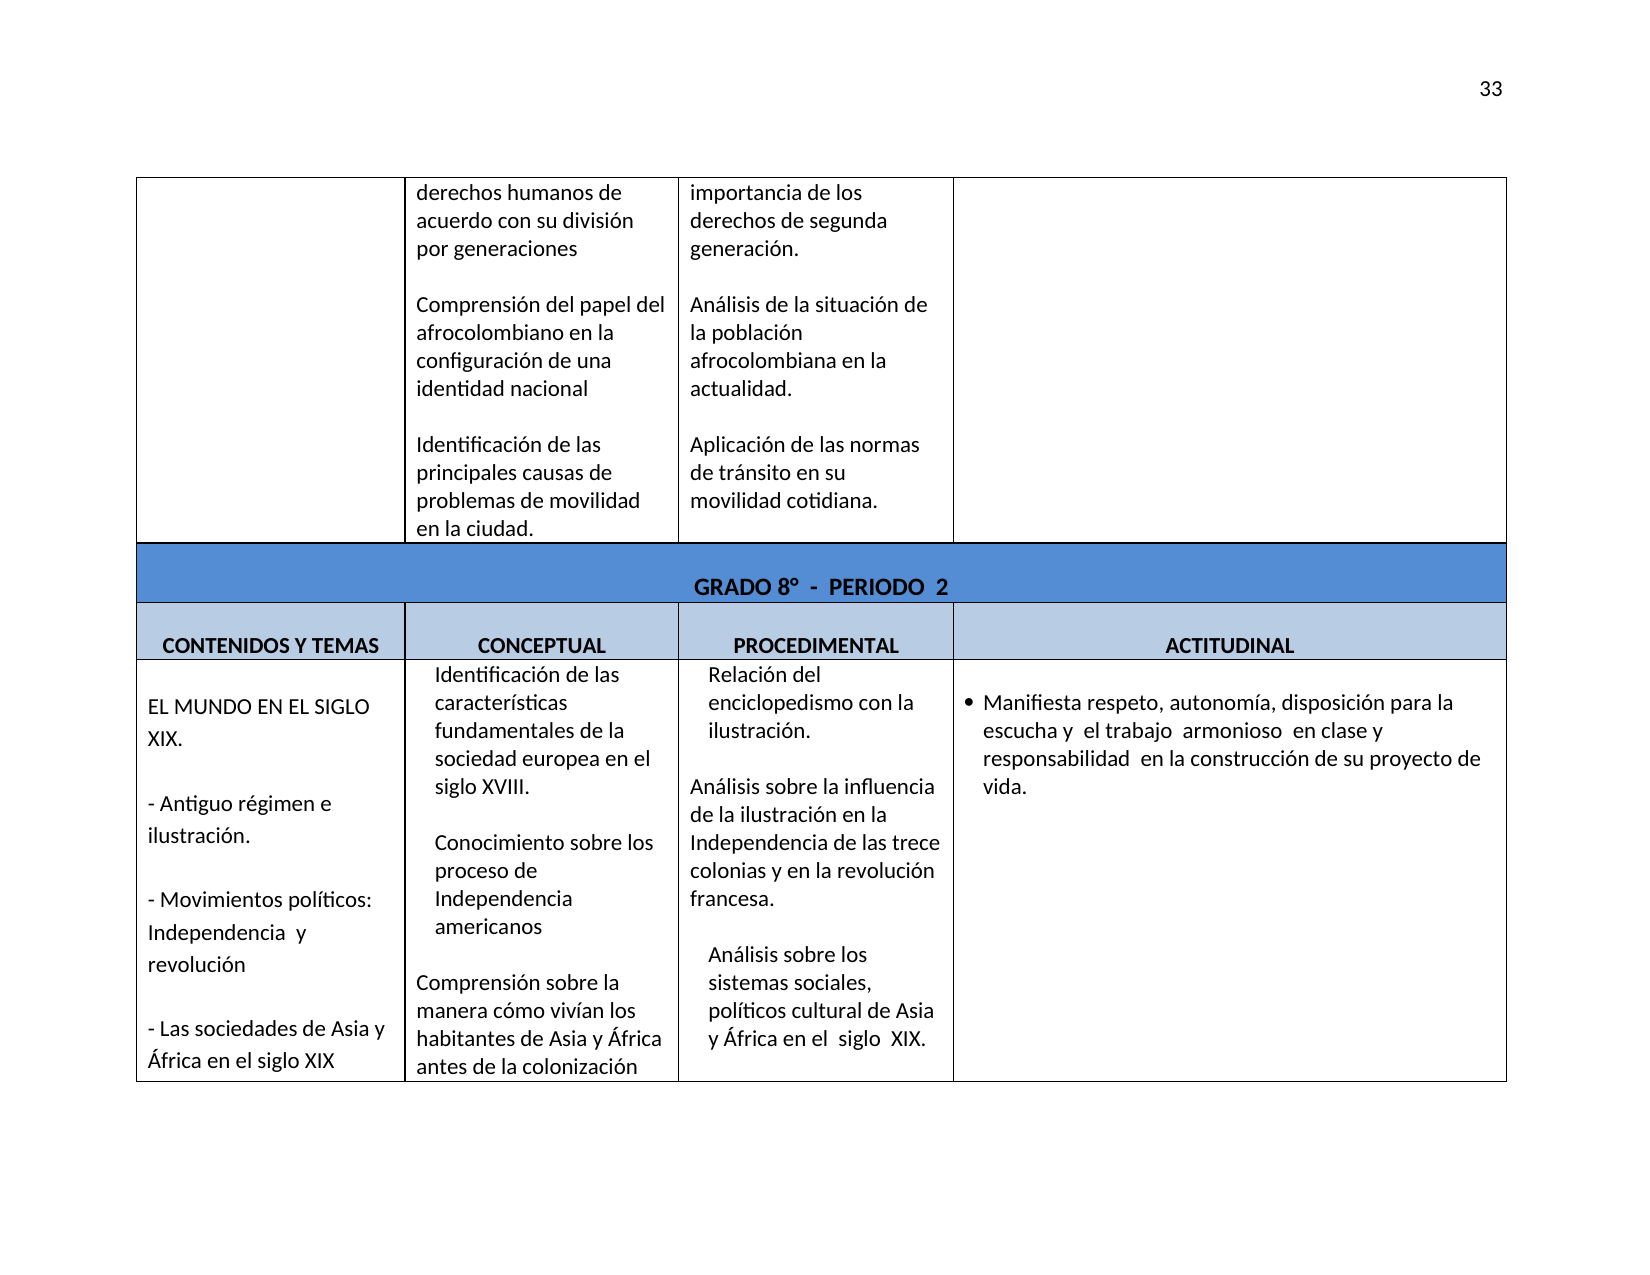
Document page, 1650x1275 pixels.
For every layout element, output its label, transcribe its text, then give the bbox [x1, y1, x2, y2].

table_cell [679, 178, 953, 542]
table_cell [679, 660, 953, 1081]
table_cell PROCEDIMENTAL [679, 603, 953, 659]
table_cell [406, 660, 678, 1081]
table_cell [137, 660, 404, 1081]
table_cell CONCEPTUAL [406, 603, 678, 659]
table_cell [954, 660, 1506, 1081]
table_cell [406, 178, 678, 542]
table_cell CONTENIDOS Y TEMAS [137, 603, 404, 659]
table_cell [137, 178, 404, 542]
table_cell ACTITUDINAL [954, 603, 1506, 659]
table_cell GRADO 8° - PERIODO 2 [137, 544, 1506, 602]
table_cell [954, 178, 1506, 542]
